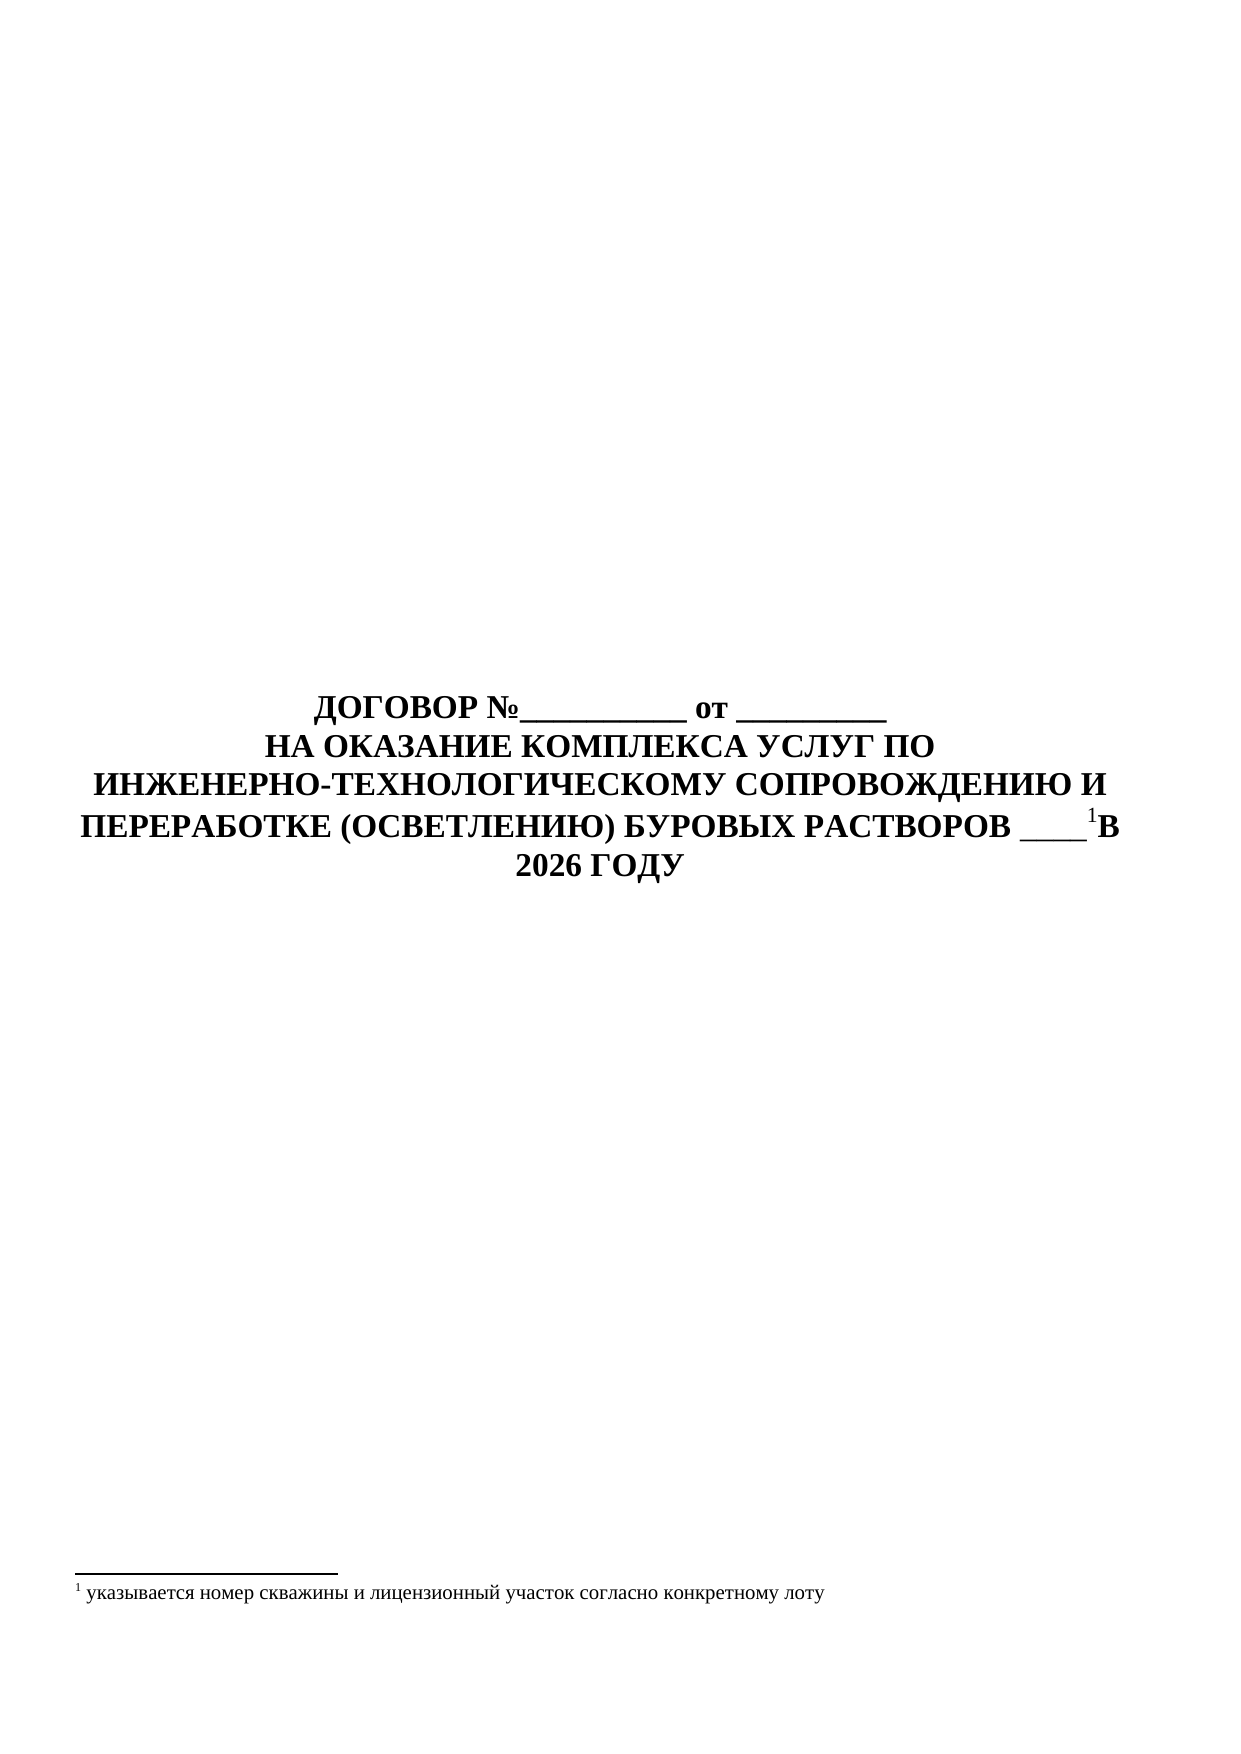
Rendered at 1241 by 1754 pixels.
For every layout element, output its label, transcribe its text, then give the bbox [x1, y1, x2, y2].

text ДОГОВОР №__________ от _________ [75, 687, 1125, 726]
text НА ОКАЗАНИЕ КОМПЛЕКСА УСЛУГ ПО [75, 726, 1125, 764]
text ИНЖЕНЕРНО-ТЕХНОЛОГИЧЕСКОМУ СОПРОВОЖДЕНИЮ И ПЕРЕРАБОТКЕ (ОСВЕТЛЕНИЮ) БУРОВЫХ РАСТВОРОВ ____В 2026 ГОДУ [75, 764, 1125, 884]
